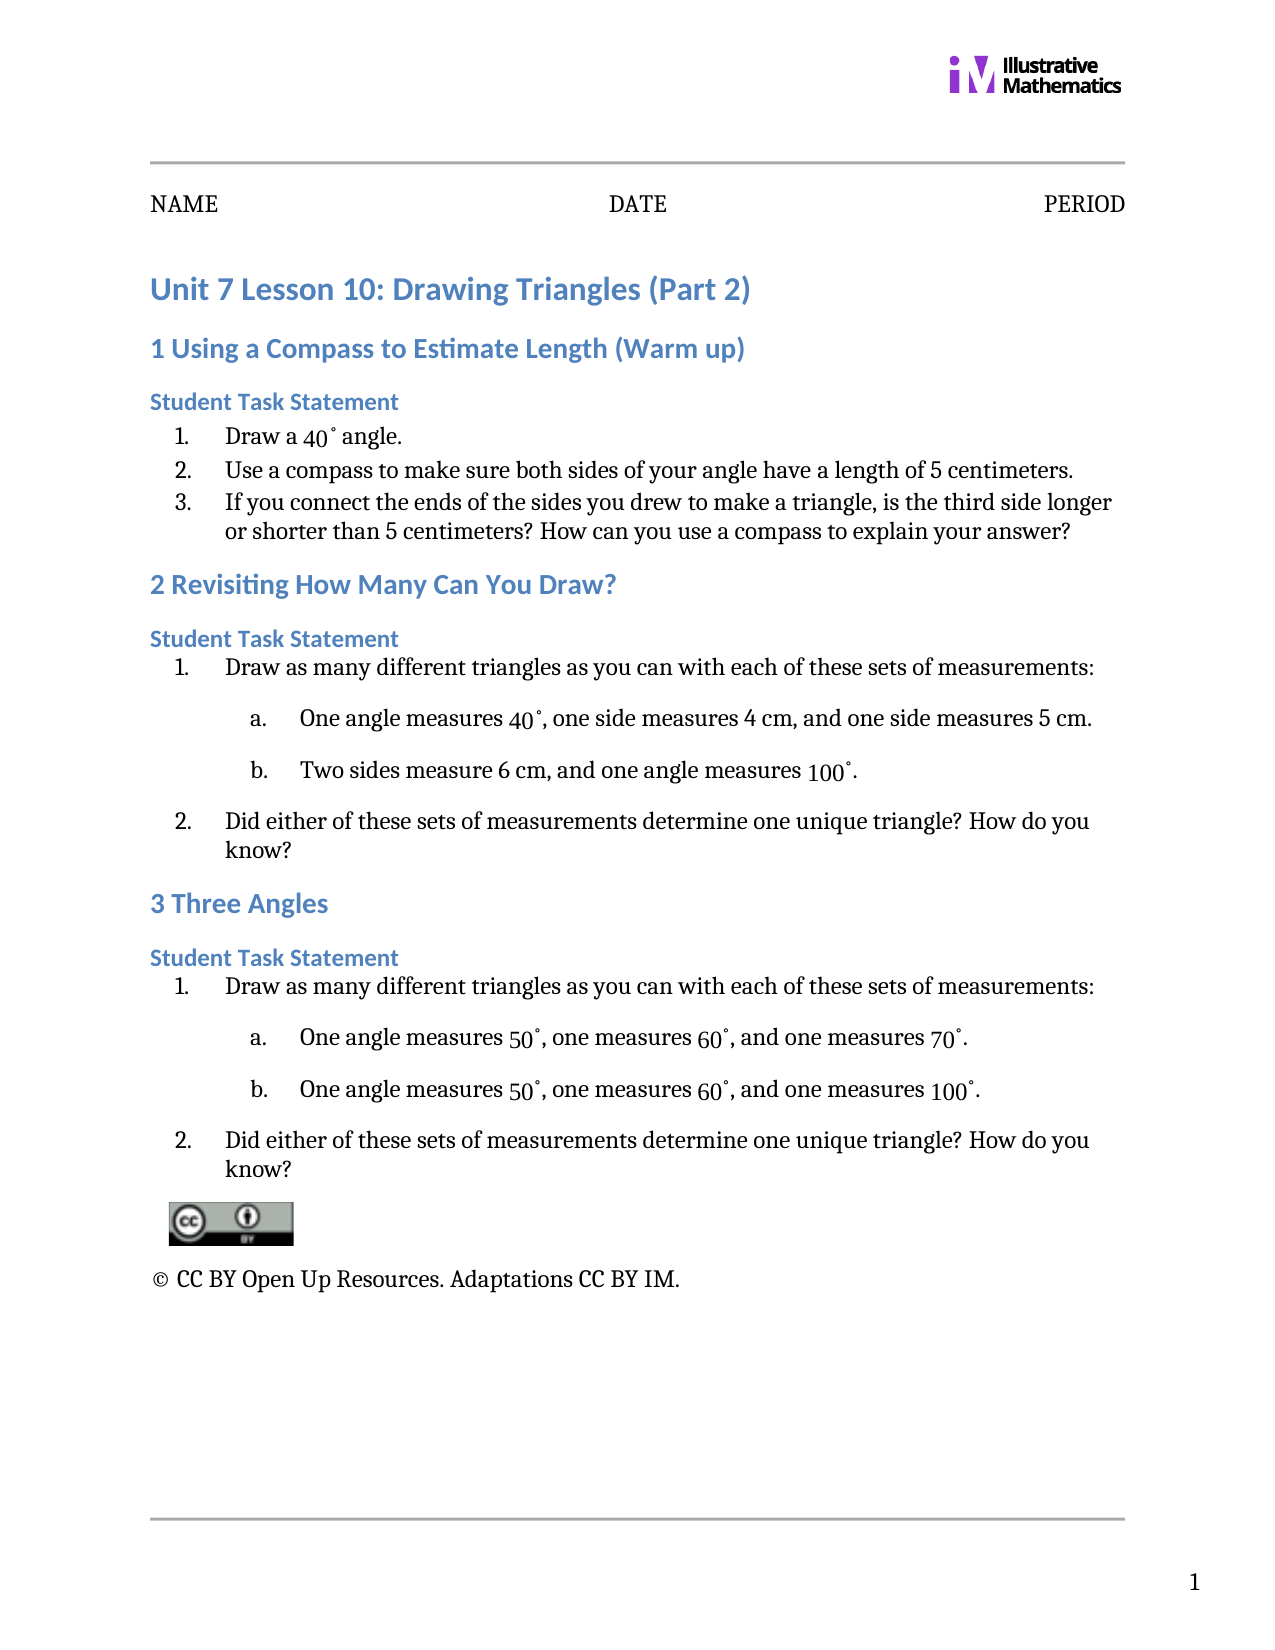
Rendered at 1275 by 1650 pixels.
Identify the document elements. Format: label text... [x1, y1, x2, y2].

list Draw as many different triangles as you can with each of these sets of measurements: [175, 972, 1125, 1001]
subtitle 2 Revisiting How Many Can You Draw? [150, 566, 1125, 602]
subtitle Student Task Statement [150, 623, 1125, 653]
list One angle measures , one side measures 4 cm, and one side measures 5 cm. [250, 703, 1125, 734]
subtitle 1 Using a Compass to Estimate Length (Warm up) [150, 330, 1125, 366]
list Did either of these sets of measurements determine one unique triangle? How do you know? [175, 1126, 1125, 1183]
list Two sides measure 6 cm, and one angle measures . [250, 755, 1125, 786]
list Draw a angle. [175, 421, 1125, 452]
picture [168, 1202, 294, 1246]
subtitle Student Task Statement [150, 386, 1125, 417]
list Use a compass to make sure both sides of your angle have a length of 5 centimeters. [175, 456, 1125, 484]
subtitle Student Task Statement [150, 942, 1125, 972]
subtitle 3 Three Angles [150, 885, 1125, 921]
list Did either of these sets of measurements determine one unique triangle? How do you know? [175, 807, 1125, 864]
list If you connect the ends of the sides you drew to make a triangle, is the third side longer or shorter than 5 centimeters? How can you use a compass to explain your answer? [175, 488, 1125, 546]
picture [949, 55, 1121, 93]
list One angle measures , one measures , and one measures . [250, 1022, 1125, 1053]
text © CC BY Open Up Resources. Adaptations CC BY IM. [150, 1264, 1125, 1293]
subtitle Unit 7 Lesson 10: Drawing Triangles (Part 2) [150, 268, 1125, 309]
list One angle measures , one measures , and one measures . [250, 1074, 1125, 1105]
list Draw as many different triangles as you can with each of these sets of measurements: [175, 653, 1125, 682]
